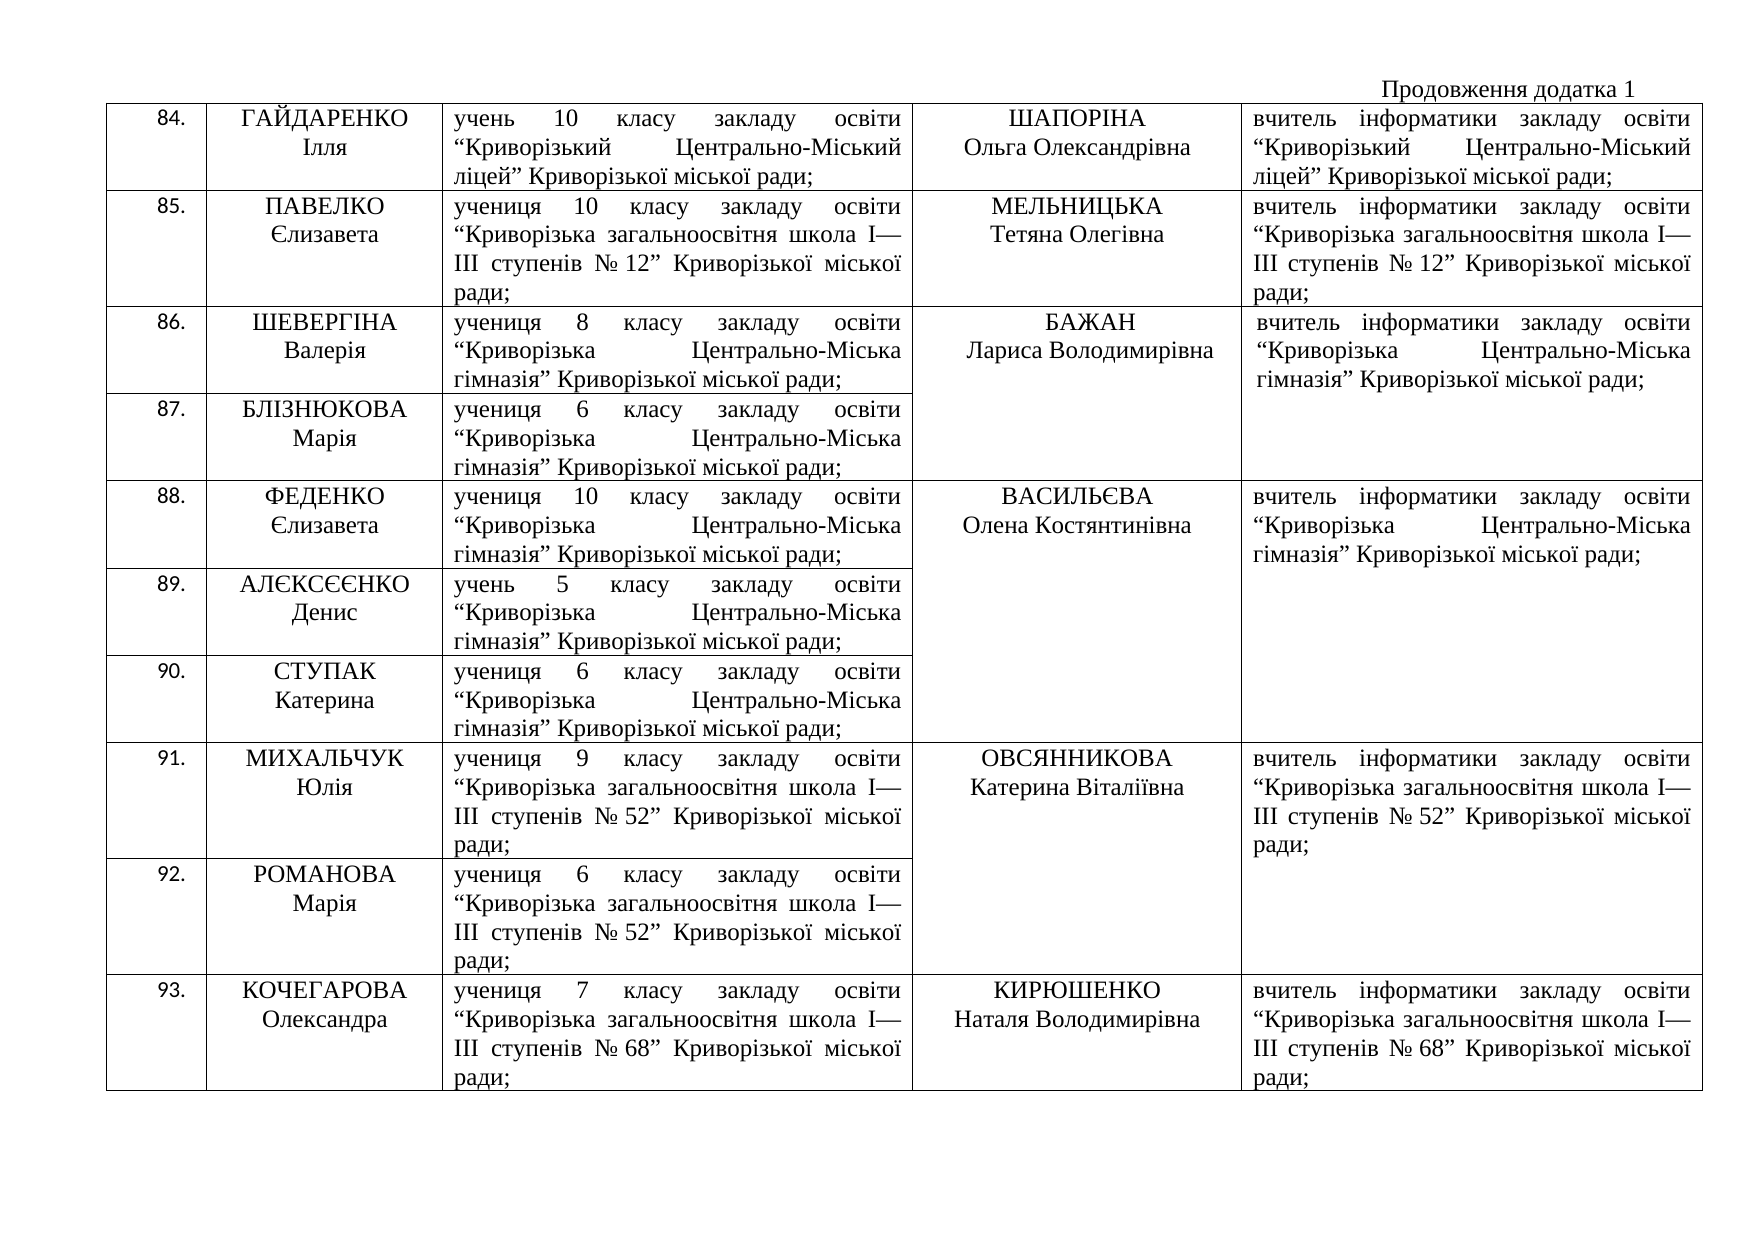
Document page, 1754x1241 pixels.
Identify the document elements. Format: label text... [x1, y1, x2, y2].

table_cell КИРЮШЕНКО Наталя Володимирівна [913, 975, 1241, 1090]
table_cell вчитель інформатики закладу освіти “Криворізький Центрально-Міський ліцей” Криворізької міської ради; [1242, 104, 1702, 190]
table_cell учениця 10 класу закладу освіти “Криворізька загальноосвітня школа І—ІІІ ступенів № 12” Криворізької міської ради; [443, 191, 912, 306]
table_cell учениця 10 класу закладу освіти “Криворізька Центрально-Міська гімназія” Криворізької міської ради; [443, 481, 912, 568]
table_cell вчитель інформатики закладу освіти “Криворізька Центрально-Міська гімназія” Криворізької міської ради; [1242, 307, 1702, 480]
table_cell [107, 569, 206, 655]
table_cell [107, 104, 206, 190]
table_cell [107, 656, 206, 742]
table_cell вчитель інформатики закладу освіти “Криворізька Центрально-Міська гімназія” Криворізької міської ради; [1242, 481, 1702, 742]
table_cell СТУПАК Катерина [207, 656, 442, 742]
table_cell ГАЙДАРЕНКО Ілля [207, 104, 442, 190]
table_cell учениця 6 класу закладу освіти “Криворізька Центрально-Міська гімназія” Криворізької міської ради; [443, 394, 912, 480]
table_cell вчитель інформатики закладу освіти “Криворізька загальноосвітня школа І—ІІІ ступенів № 68” Криворізької міської ради; [1242, 975, 1702, 1090]
table_cell [107, 975, 206, 1090]
table_cell учениця 6 класу закладу освіти “Криворізька загальноосвітня школа І—ІІІ ступенів № 52” Криворізької міської ради; [443, 859, 912, 974]
table_cell РОМАНОВА Марія [207, 859, 442, 974]
table_cell вчитель інформатики закладу освіти “Криворізька загальноосвітня школа І—ІІІ ступенів № 12” Криворізької міської ради; [1242, 191, 1702, 306]
table_cell ФЕДЕНКО Єлизавета [207, 481, 442, 568]
table_cell [107, 191, 206, 306]
table_cell ШАПОРІНА Ольга Олександрівна [913, 104, 1241, 190]
table_cell [107, 859, 206, 974]
table_cell учениця 9 класу закладу освіти “Криворізька загальноосвітня школа І—ІІІ ступенів № 52” Криворізької міської ради; [443, 743, 912, 858]
table_cell [107, 481, 206, 568]
table_cell учениця 7 класу закладу освіти “Криворізька загальноосвітня школа І—ІІІ ступенів № 68” Криворізької міської ради; [443, 975, 912, 1090]
table_cell МЕЛЬНИЦЬКА Тетяна Олегівна [913, 191, 1241, 306]
table_cell [107, 307, 206, 393]
table_cell ОВСЯННИКОВА Катерина Віталіївна [913, 743, 1241, 974]
table_cell учениця 8 класу закладу освіти “Криворізька Центрально-Міська гімназія” Криворізької міської ради; [443, 307, 912, 393]
table_cell БАЖАН Лариса Володимирівна [913, 307, 1241, 480]
table_cell учениця 6 класу закладу освіти “Криворізька Центрально-Міська гімназія” Криворізької міської ради; [443, 656, 912, 742]
table_cell КОЧЕГАРОВА Олександра [207, 975, 442, 1090]
table_cell [107, 743, 206, 858]
table_cell ВАСИЛЬЄВА Олена Костянтинівна [913, 481, 1241, 742]
table_cell учень 5 класу закладу освіти “Криворізька Центрально-Міська гімназія” Криворізької міської ради; [443, 569, 912, 655]
table_cell вчитель інформатики закладу освіти “Криворізька загальноосвітня школа І—ІІІ ступенів № 52” Криворізької міської ради; [1242, 743, 1702, 974]
table_cell [107, 394, 206, 480]
table_cell ШЕВЕРГІНА Валерія [207, 307, 442, 393]
table_cell учень 10 класу закладу освіти “Криворізький Центрально-Міський ліцей” Криворізької міської ради; [443, 104, 912, 190]
table_cell БЛІЗНЮКОВА Марія [207, 394, 442, 480]
table_cell АЛЄКСЄЄНКО Денис [207, 569, 442, 655]
table_cell МИХАЛЬЧУК Юлія [207, 743, 442, 858]
table_cell ПАВЕЛКО Єлизавета [207, 191, 442, 306]
